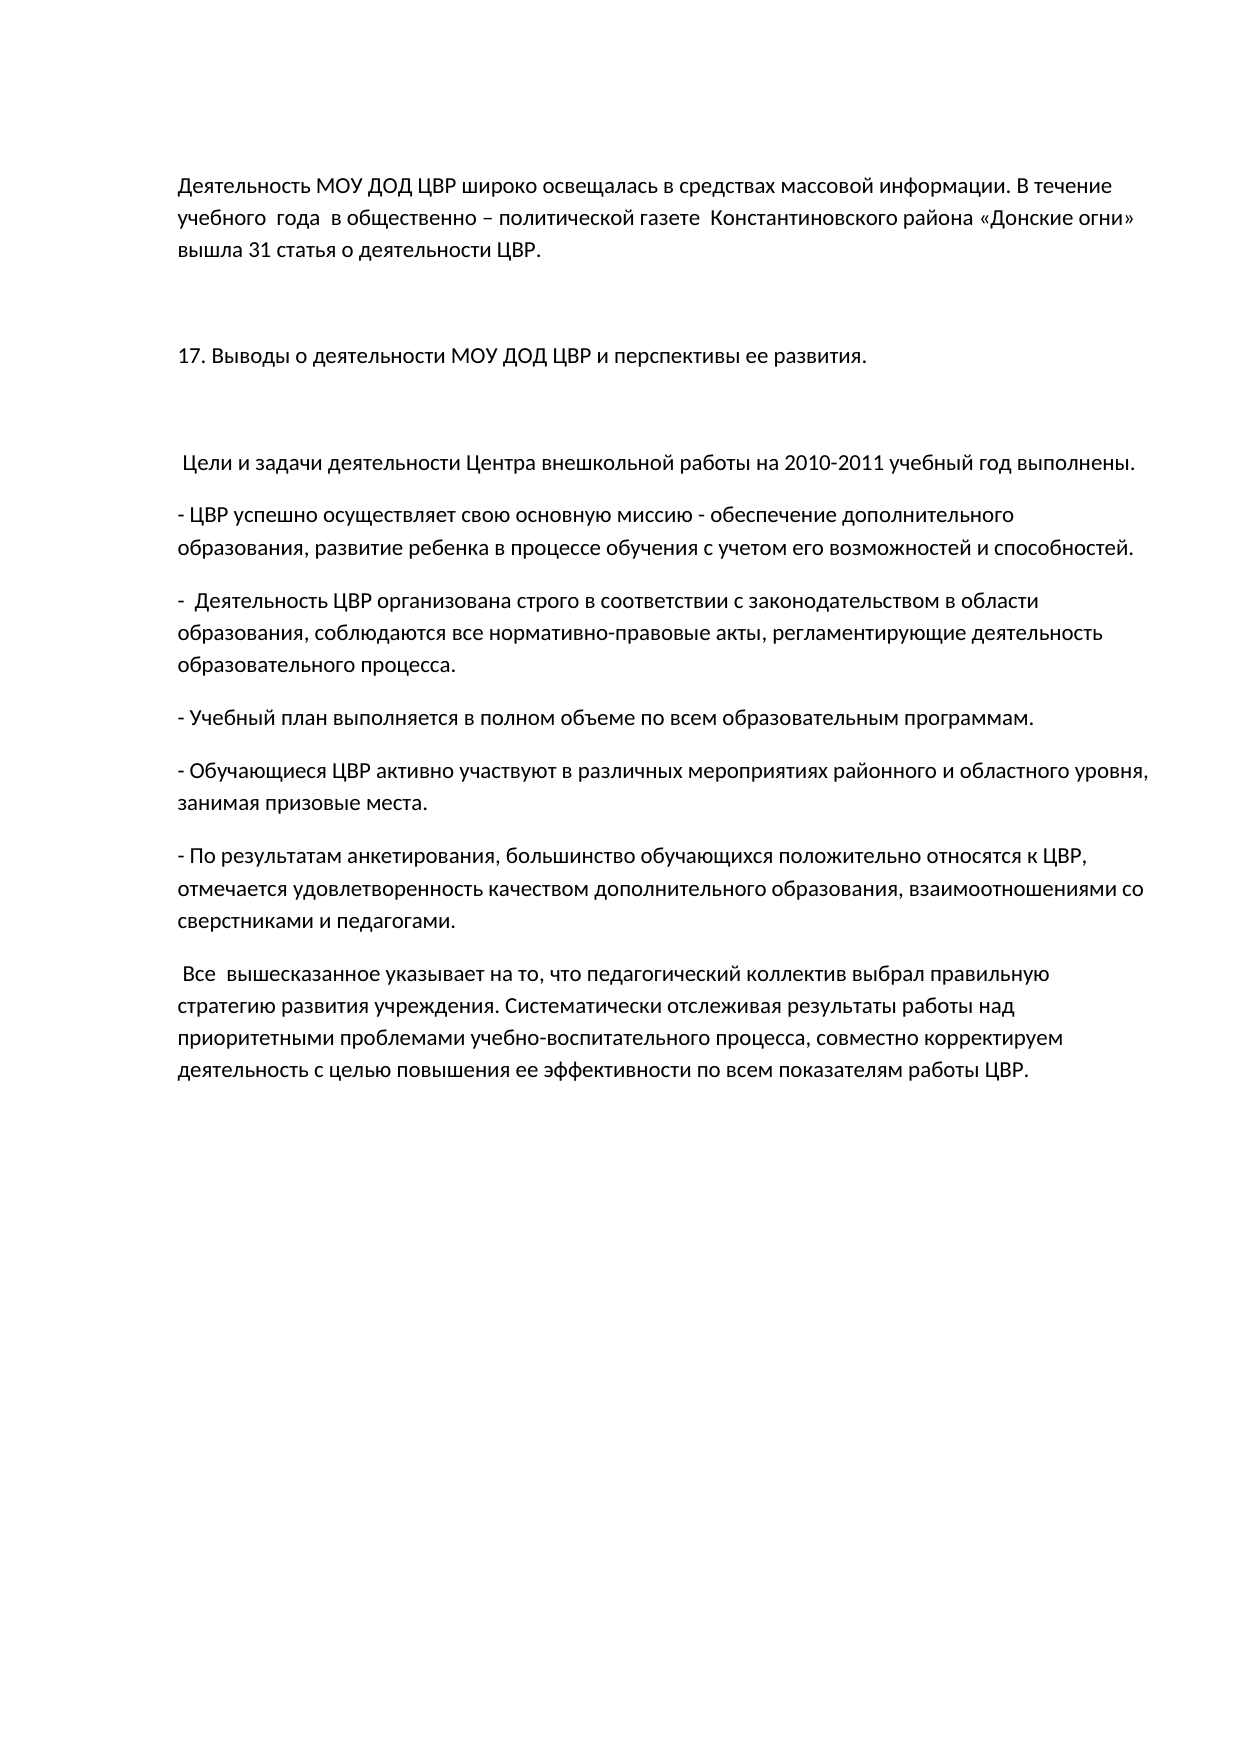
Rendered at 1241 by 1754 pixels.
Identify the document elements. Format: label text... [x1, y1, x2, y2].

text - ЦВР успешно осуществляет свою основную миссию - обеспечение дополнительного образования, развитие ребенка в процессе обучения с учетом его возможностей и способностей. [177, 501, 1152, 561]
text Деятельность МОУ ДОД ЦВР широко освещалась в средствах массовой информации. В течение учебного года в общественно – политической газете Константиновского района «Донские огни» вышла 31 статья о деятельности ЦВР. [177, 171, 1152, 263]
text Цели и задачи деятельности Центра внешкольной работы на 2010-2011 учебный год выполнены. [177, 448, 1152, 476]
text - Учебный план выполняется в полном объеме по всем образовательным программам. [177, 703, 1152, 731]
text 17. Выводы о деятельности МОУ ДОД ЦВР и перспективы ее развития. [177, 342, 1152, 369]
text Все вышесказанное указывает на то, что педагогический коллектив выбрал правильную стратегию развития учреждения. Систематически отслеживая результаты работы над приоритетными проблемами учебно-воспитательного процесса, совместно корректируем деятельность с целью повышения ее эффективности по всем показателям работы ЦВР. [177, 959, 1152, 1083]
text - Деятельность ЦВР организована строго в соответствии с законодательством в области образования, соблюдаются все нормативно-правовые акты, регламентирующие деятельность образовательного процесса. [177, 586, 1152, 678]
text - Обучающиеся ЦВР активно участвуют в различных мероприятиях районного и областного уровня, занимая призовые места. [177, 756, 1152, 816]
text - По результатам анкетирования, большинство обучающихся положительно относятся к ЦВР, отмечается удовлетворенность качеством дополнительного образования, взаимоотношениями со сверстниками и педагогами. [177, 841, 1152, 934]
